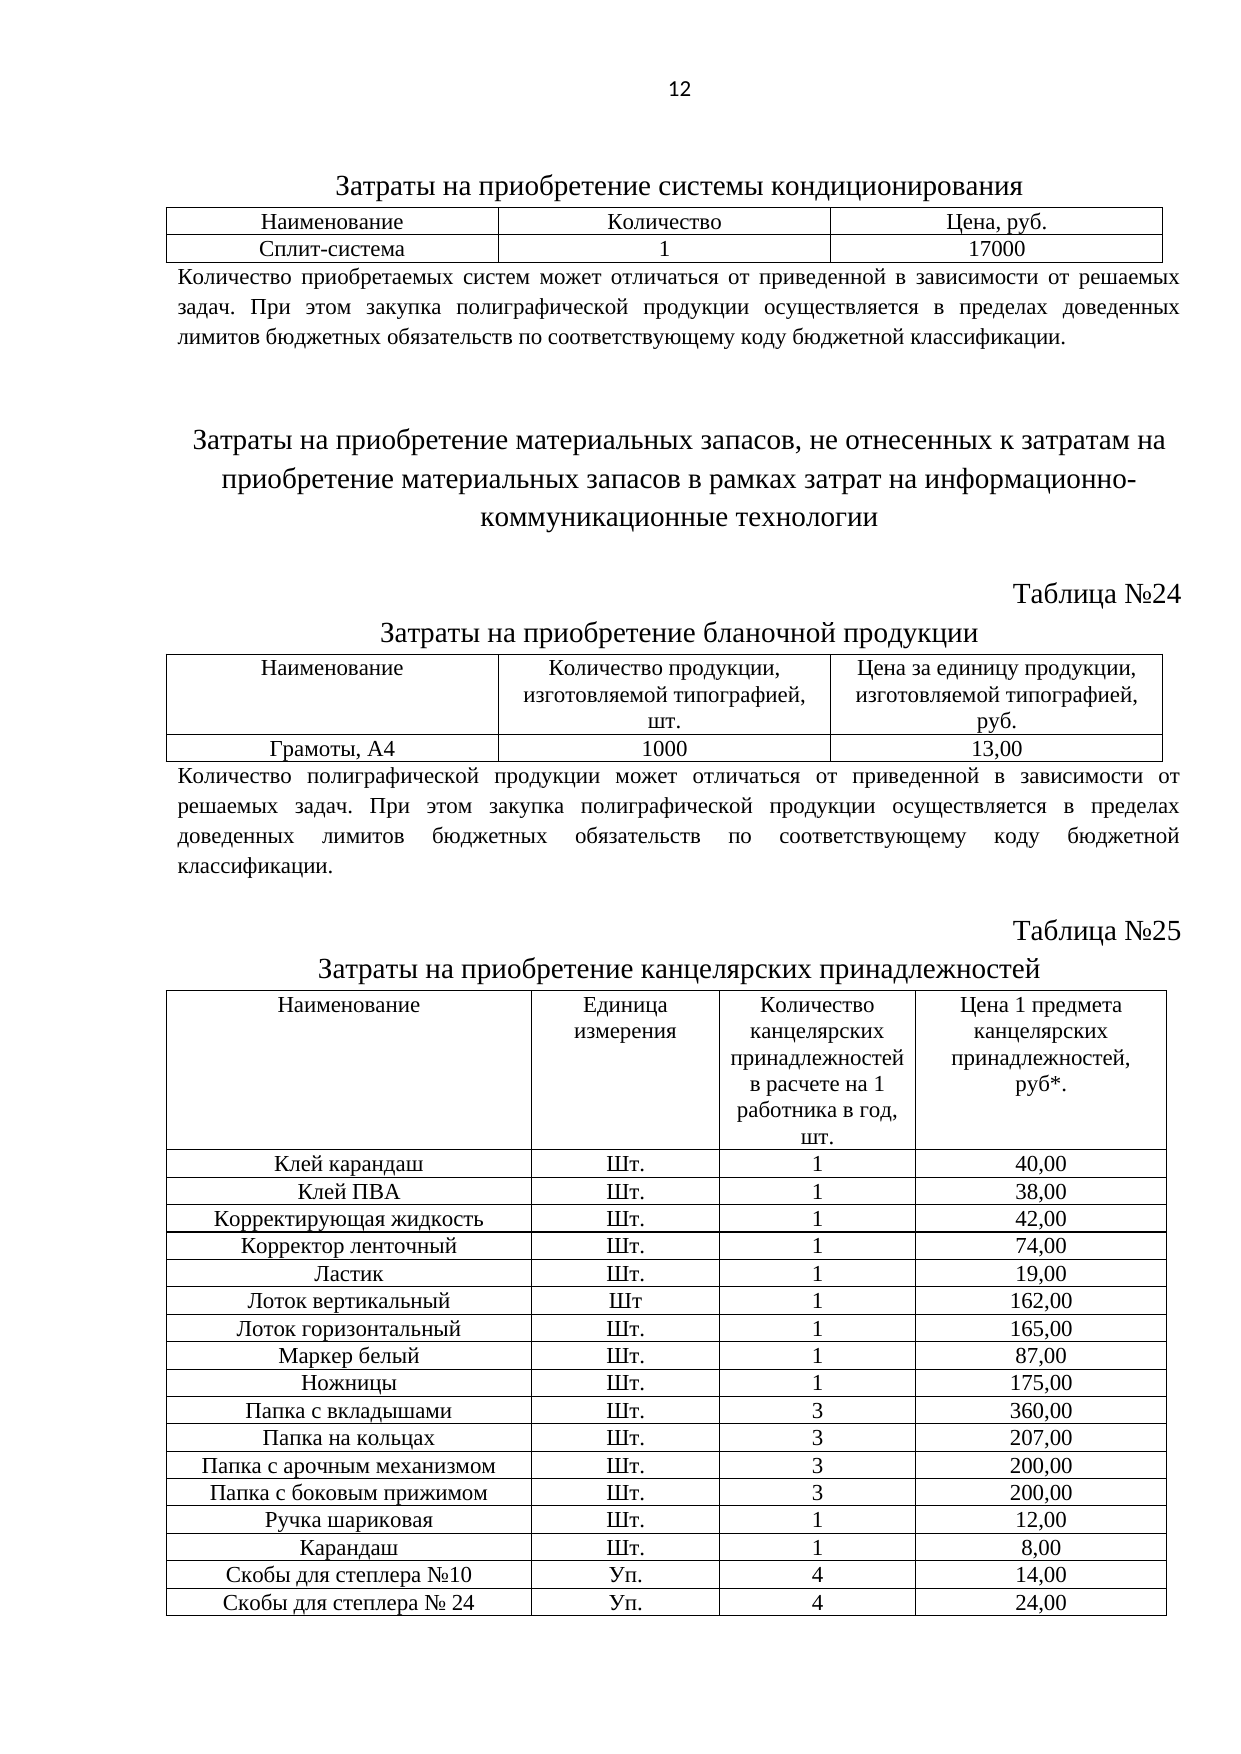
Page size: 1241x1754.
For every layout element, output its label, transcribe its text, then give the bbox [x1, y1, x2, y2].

table_cell 40,00 [916, 1150, 1166, 1177]
table_cell Шт. [532, 1315, 719, 1341]
table_cell 38,00 [916, 1178, 1166, 1204]
table_cell 175,00 [916, 1370, 1166, 1396]
table_cell 200,00 [916, 1479, 1166, 1505]
table_header Цена, руб. [831, 208, 1162, 234]
table_cell 19,00 [916, 1260, 1166, 1286]
table_header Количество [499, 208, 830, 234]
table_cell Ластик [167, 1260, 531, 1286]
table_cell Папка с боковым прижимом [167, 1479, 531, 1505]
table_cell Шт. [532, 1205, 719, 1231]
table_cell 4 [720, 1561, 915, 1588]
table_cell 1 [720, 1287, 915, 1314]
table_cell 13,00 [831, 735, 1162, 761]
table_cell 17000 [831, 235, 1162, 262]
table_cell 12,00 [916, 1506, 1166, 1533]
table_cell 8,00 [916, 1534, 1166, 1560]
table_cell 165,00 [916, 1315, 1166, 1341]
table_cell 3 [720, 1397, 915, 1423]
text Количество приобретаемых систем может отличаться от приведенной в зависимости от решаемых задач. При этом закупка полиграфической продукции осуществляется в пределах доведенных лимитов бюджетных обязательств по соответствующему коду бюджетной классификации. [177, 263, 1181, 349]
table_cell Шт. [532, 1506, 719, 1533]
table_cell Скобы для степлера №10 [167, 1561, 531, 1588]
table_cell Уп. [532, 1589, 719, 1615]
table_cell 14,00 [916, 1561, 1166, 1588]
text Таблица №25 [177, 913, 1181, 947]
table_cell 1 [720, 1534, 915, 1560]
table_cell Корректор ленточный [167, 1233, 531, 1259]
table_cell 87,00 [916, 1342, 1166, 1368]
table_cell Шт. [532, 1260, 719, 1286]
table_cell Ножницы [167, 1370, 531, 1396]
table_cell 3 [720, 1452, 915, 1478]
table_header Цена 1 предмета канцелярских принадлежностей, руб*. [916, 991, 1166, 1149]
table_cell 1 [720, 1260, 915, 1286]
table_cell 42,00 [916, 1205, 1166, 1231]
table_cell 1 [720, 1178, 915, 1204]
table_cell Корректирующая жидкость [167, 1205, 531, 1231]
table_cell Шт. [532, 1150, 719, 1177]
table_cell 1000 [499, 735, 830, 761]
text Затраты на приобретение системы кондиционирования [177, 168, 1181, 202]
table_cell 1 [720, 1205, 915, 1231]
table_cell Шт. [532, 1370, 719, 1396]
table_cell Ручка шариковая [167, 1506, 531, 1533]
table_cell Шт. [532, 1452, 719, 1478]
table_cell Скобы для степлера № 24 [167, 1589, 531, 1615]
table_cell Шт. [532, 1178, 719, 1204]
text Затраты на приобретение бланочной продукции [177, 615, 1181, 648]
table_cell 3 [720, 1479, 915, 1505]
table_cell Папка с арочным механизмом [167, 1452, 531, 1478]
table_cell 1 [720, 1506, 915, 1533]
table_cell 74,00 [916, 1233, 1166, 1259]
table_cell 360,00 [916, 1397, 1166, 1423]
table_header Единица измерения [532, 991, 719, 1149]
table_header Количество продукции, изготовляемой типографией, шт. [499, 655, 830, 733]
table_cell 1 [720, 1315, 915, 1341]
table_cell 24,00 [916, 1589, 1166, 1615]
text Количество полиграфической продукции может отличаться от приведенной в зависимости от решаемых задач. При этом закупка полиграфической продукции осуществляется в пределах доведенных лимитов бюджетных обязательств по соответствующему коду бюджетной классификации. [177, 762, 1181, 879]
table_cell Маркер белый [167, 1342, 531, 1368]
table_cell 4 [720, 1589, 915, 1615]
table_cell Шт. [532, 1534, 719, 1560]
table_cell Грамоты, А4 [167, 735, 498, 761]
table_header Количество канцелярских принадлежностей в расчете на 1 работника в год, шт. [720, 991, 915, 1149]
table_cell Клей карандаш [167, 1150, 531, 1177]
text Затраты на приобретение канцелярских принадлежностей [177, 952, 1181, 985]
table_header Наименование [167, 208, 498, 234]
text Таблица №24 [177, 576, 1181, 610]
table_cell Папка с вкладышами [167, 1397, 531, 1423]
table_header Цена за единицу продукции, изготовляемой типографией, руб. [831, 655, 1162, 733]
table_cell Сплит-система [167, 235, 498, 262]
table_header Наименование [167, 655, 498, 733]
table_cell Шт. [532, 1233, 719, 1259]
table_cell 1 [720, 1233, 915, 1259]
table_cell Шт. [532, 1424, 719, 1451]
table_cell Шт. [532, 1342, 719, 1368]
table_cell Лоток вертикальный [167, 1287, 531, 1314]
table_cell Карандаш [167, 1534, 531, 1560]
table_cell Шт [532, 1287, 719, 1314]
table_cell Шт. [532, 1397, 719, 1423]
table_cell 1 [720, 1342, 915, 1368]
table_cell Уп. [532, 1561, 719, 1588]
table_cell Шт. [532, 1479, 719, 1505]
text Затраты на приобретение материальных запасов, не отнесенных к затратам на приобретение материальных запасов в рамках затрат на информационно-коммуникационные технологии [177, 422, 1181, 533]
table_cell 200,00 [916, 1452, 1166, 1478]
table_cell 1 [720, 1150, 915, 1177]
table_cell 162,00 [916, 1287, 1166, 1314]
table_cell 1 [499, 235, 830, 262]
table_cell 207,00 [916, 1424, 1166, 1451]
table_cell 3 [720, 1424, 915, 1451]
table_cell Папка на кольцах [167, 1424, 531, 1451]
table_cell Лоток горизонтальный [167, 1315, 531, 1341]
table_header Наименование [167, 991, 531, 1149]
table_cell 1 [720, 1370, 915, 1396]
table_cell Клей ПВА [167, 1178, 531, 1204]
